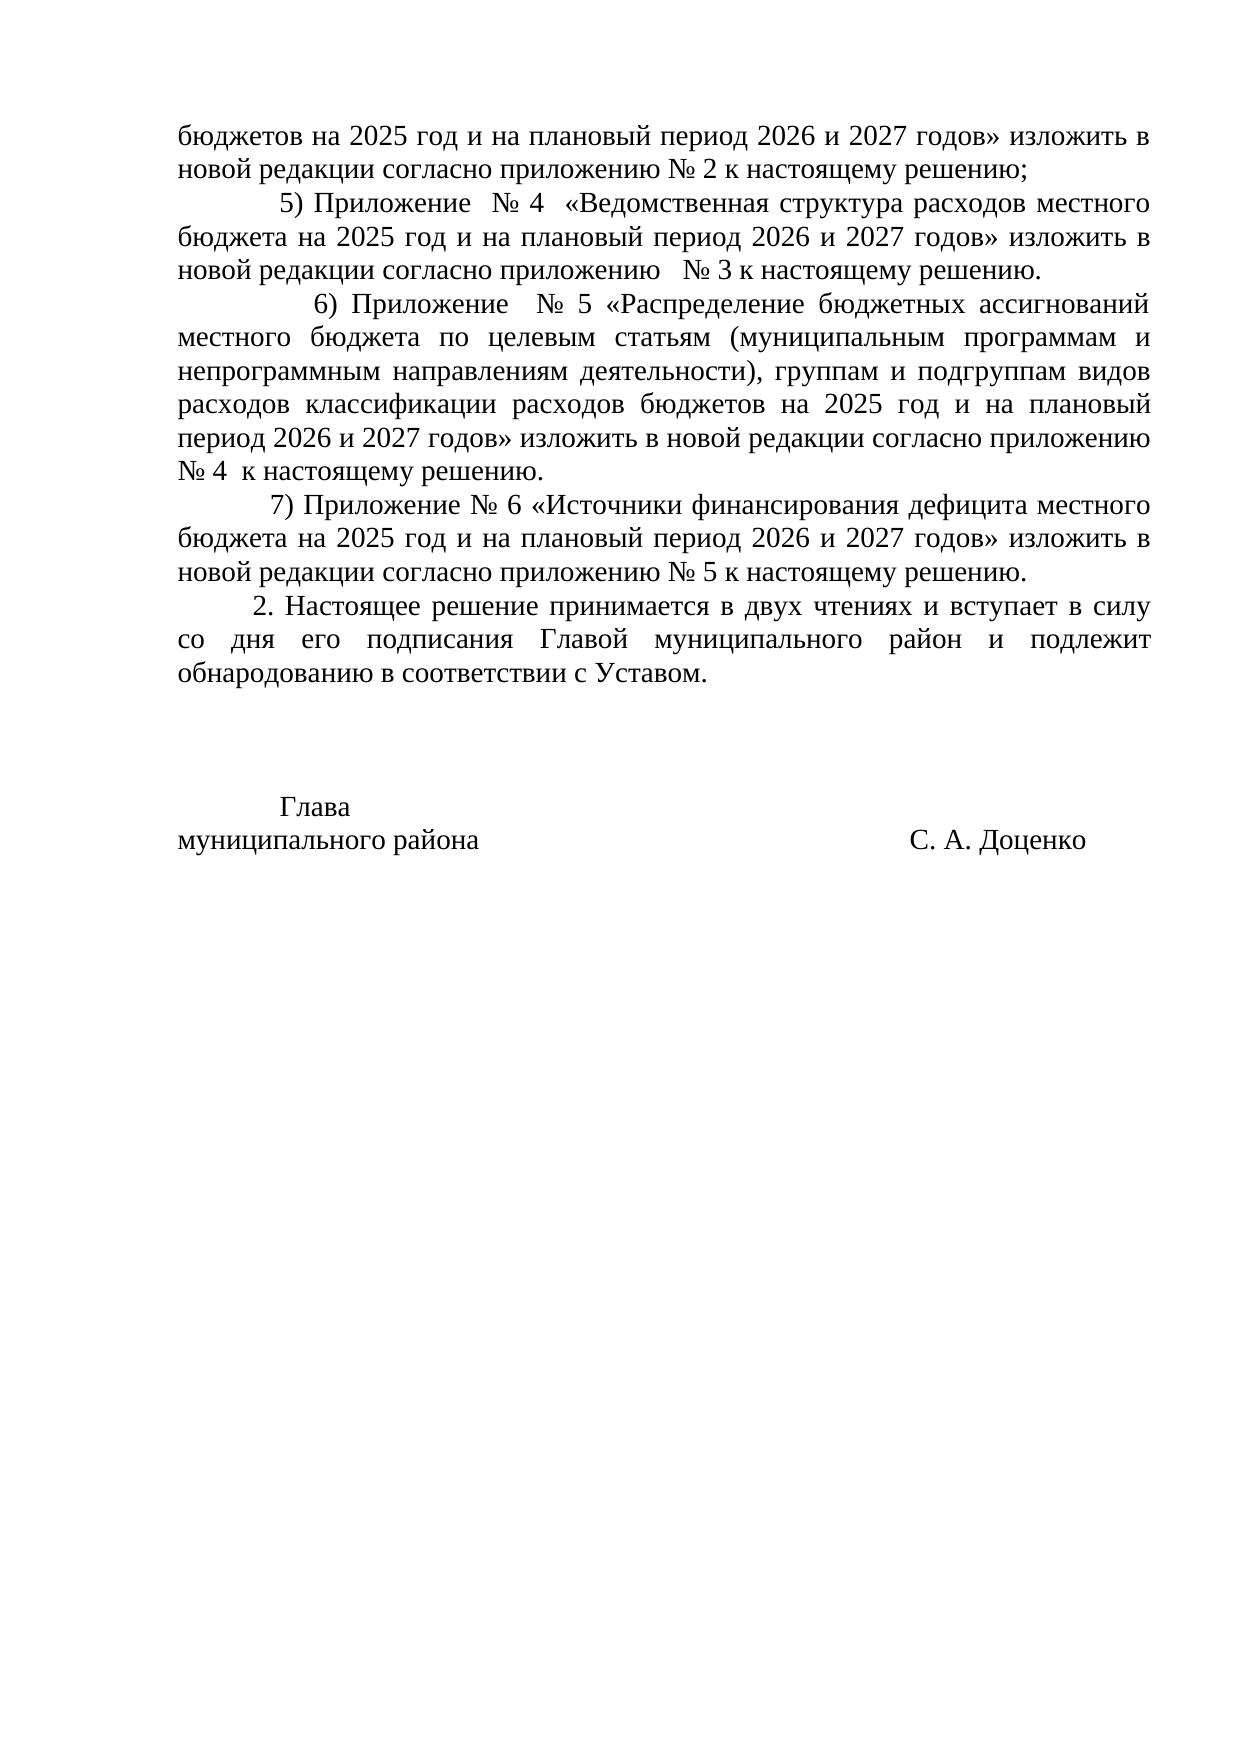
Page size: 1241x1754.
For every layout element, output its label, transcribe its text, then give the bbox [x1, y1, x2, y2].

text Глава [177, 789, 1152, 822]
text 7) Приложение № 6 «Источники финансирования дефицита местного бюджета на 2025 год и на плановый период 2026 и 2027 годов» изложить в новой редакции согласно приложению № 5 к настоящему решению. [177, 487, 1152, 588]
text 6) Приложение № 5 «Распределение бюджетных ассигнований местного бюджета по целевым статьям (муниципальным программам и непрограммным направлениям деятельности), группам и подгруппам видов расходов классификации расходов бюджетов на 2025 год и на плановый период 2026 и 2027 годов» изложить в новой редакции согласно приложению № 4 к настоящему решению. [177, 286, 1152, 487]
text 5) Приложение № 4 «Ведомственная структура расходов местного бюджета на 2025 год и на плановый период 2026 и 2027 годов» изложить в новой редакции согласно приложению № 3 к настоящему решению. [177, 185, 1152, 286]
text 2. Настоящее решение принимается в двух чтениях и вступает в силу со дня его подписания Главой муниципального район и подлежит обнародованию в соответствии с Уставом. [177, 588, 1152, 688]
text муниципального района С. А. Доценко [177, 822, 1152, 856]
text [177, 118, 1152, 185]
